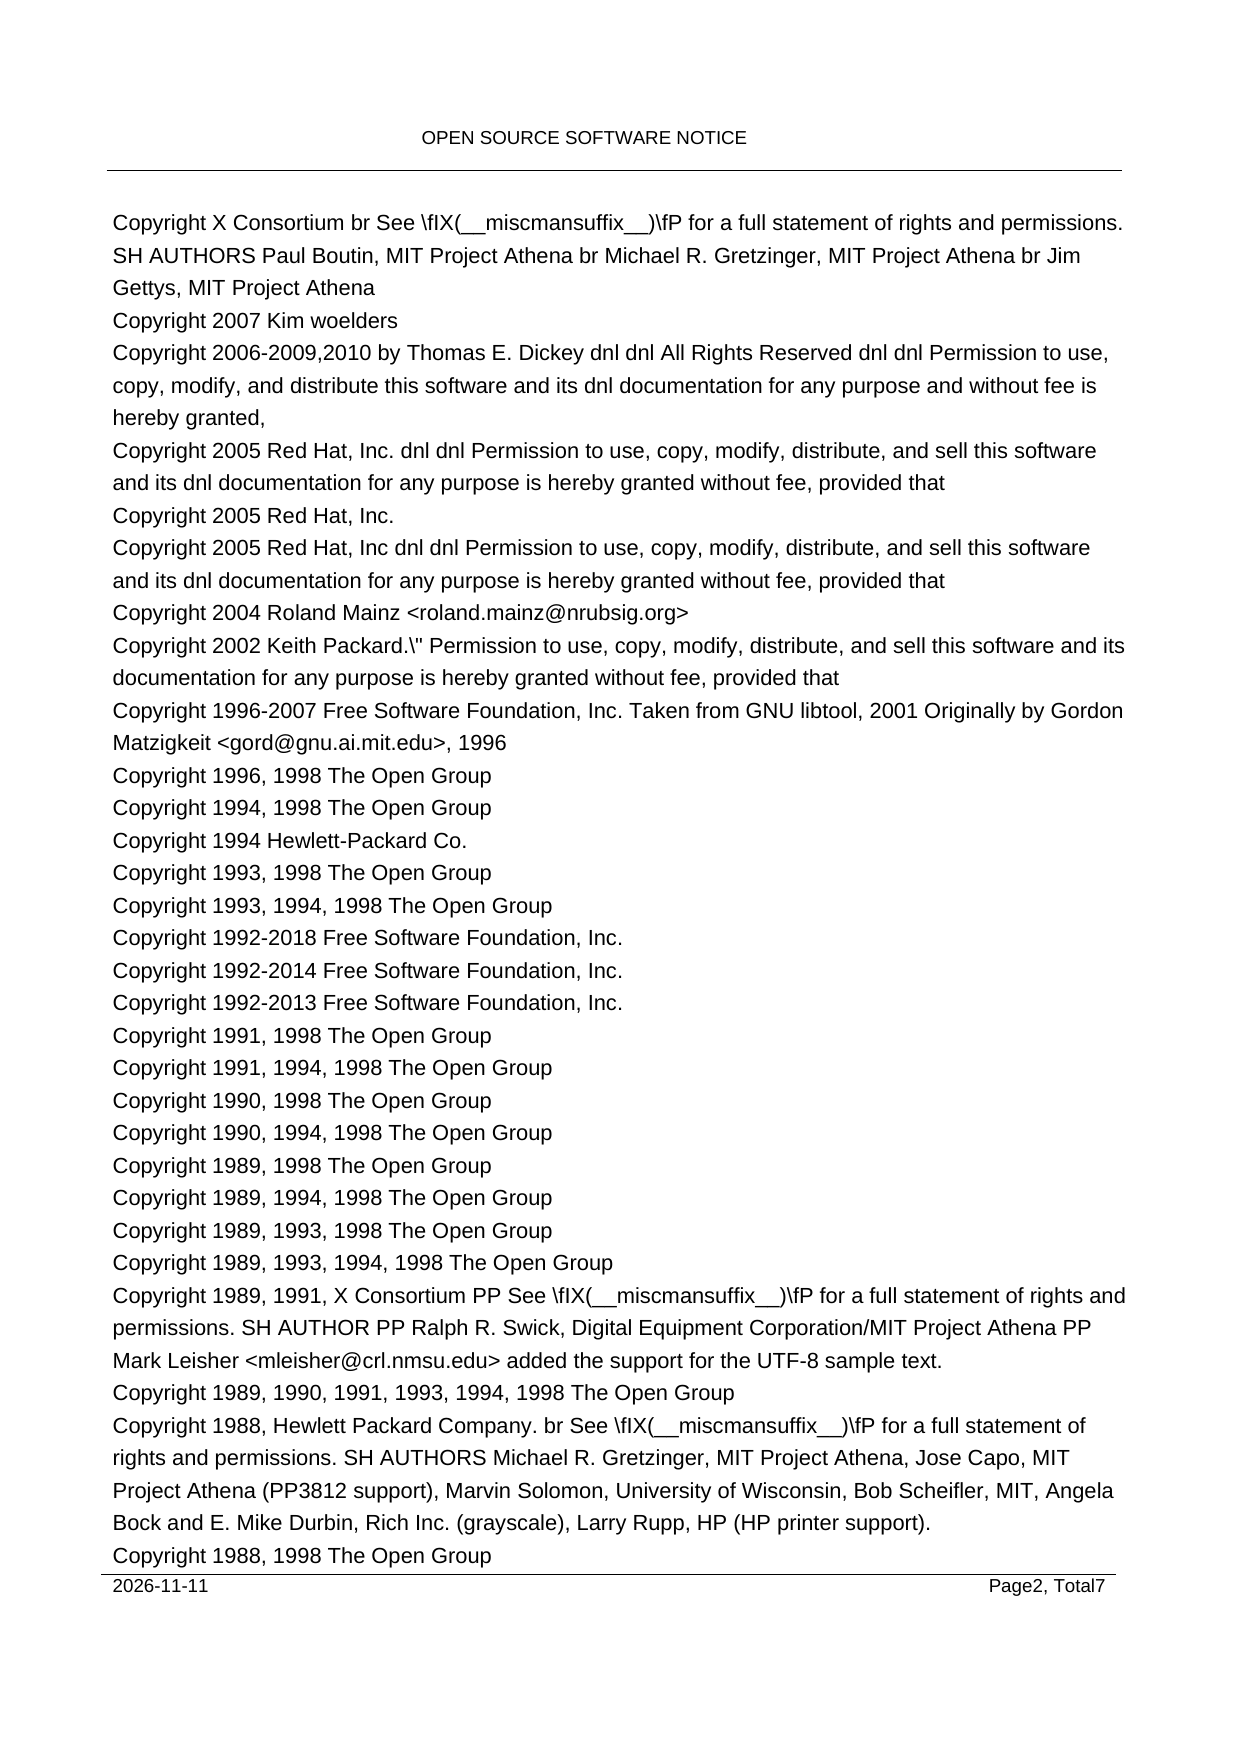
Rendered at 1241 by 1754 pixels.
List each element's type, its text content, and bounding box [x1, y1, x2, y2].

text Copyright 1992-2014 Free Software Foundation, Inc. [112, 954, 1128, 986]
text Copyright 1993, 1998 The Open Group [112, 856, 1128, 889]
text Copyright 1989, 1991, X Consortium PP See \fIX(__miscmansuffix__)\fP for a full statement of rights and permissions. SH AUTHOR PP Ralph R. Swick, Digital Equipment Corporation/MIT Project Athena PP Mark Leisher <mleisher@crl.nmsu.edu> added the support for the UTF-8 sample text. [112, 1279, 1128, 1376]
text Copyright 2007 Kim woelders [112, 304, 1128, 336]
text Copyright 1988, 1998 The Open Group [112, 1539, 1128, 1571]
text Copyright 2004 Roland Mainz <roland.mainz@nrubsig.org> [112, 596, 1128, 629]
text Copyright 1989, 1993, 1998 The Open Group [112, 1214, 1128, 1246]
text Copyright 1992-2013 Free Software Foundation, Inc. [112, 986, 1128, 1019]
text Copyright X Consortium br See \fIX(__miscmansuffix__)\fP for a full statement of rights and permissions. SH AUTHORS Paul Boutin, MIT Project Athena br Michael R. Gretzinger, MIT Project Athena br Jim Gettys, MIT Project Athena [112, 206, 1128, 304]
text Copyright 1990, 1994, 1998 The Open Group [112, 1116, 1128, 1149]
text Copyright 1996-2007 Free Software Foundation, Inc. Taken from GNU libtool, 2001 Originally by Gordon Matzigkeit <gord@gnu.ai.mit.edu>, 1996 [112, 694, 1128, 759]
text Copyright 1991, 1998 The Open Group [112, 1019, 1128, 1051]
text Copyright 1989, 1994, 1998 The Open Group [112, 1181, 1128, 1214]
text Copyright 1994 Hewlett-Packard Co. [112, 824, 1128, 856]
text Copyright 2005 Red Hat, Inc. [112, 499, 1128, 531]
text Copyright 2006-2009,2010 by Thomas E. Dickey dnl dnl All Rights Reserved dnl dnl Permission to use, copy, modify, and distribute this software and its dnl documentation for any purpose and without fee is hereby granted, [112, 336, 1128, 434]
text Copyright 2005 Red Hat, Inc. dnl dnl Permission to use, copy, modify, distribute, and sell this software and its dnl documentation for any purpose is hereby granted without fee, provided that [112, 434, 1128, 499]
text Copyright 1989, 1993, 1994, 1998 The Open Group [112, 1246, 1128, 1279]
text Copyright 1992-2018 Free Software Foundation, Inc. [112, 921, 1128, 954]
text Copyright 1989, 1998 The Open Group [112, 1149, 1128, 1181]
text Copyright 1991, 1994, 1998 The Open Group [112, 1051, 1128, 1084]
text Copyright 1996, 1998 The Open Group [112, 759, 1128, 791]
text Copyright 2002 Keith Packard.\" Permission to use, copy, modify, distribute, and sell this software and its documentation for any purpose is hereby granted without fee, provided that [112, 629, 1128, 694]
text Copyright 1989, 1990, 1991, 1993, 1994, 1998 The Open Group [112, 1376, 1128, 1409]
text Copyright 1994, 1998 The Open Group [112, 791, 1128, 824]
text Copyright 1988, Hewlett Packard Company. br See \fIX(__miscmansuffix__)\fP for a full statement of rights and permissions. SH AUTHORS Michael R. Gretzinger, MIT Project Athena, Jose Capo, MIT Project Athena (PP3812 support), Marvin Solomon, University of Wisconsin, Bob Scheifler, MIT, Angela Bock and E. Mike Durbin, Rich Inc. (grayscale), Larry Rupp, HP (HP printer support). [112, 1409, 1128, 1539]
text Copyright 1990, 1998 The Open Group [112, 1084, 1128, 1116]
text Copyright 2005 Red Hat, Inc dnl dnl Permission to use, copy, modify, distribute, and sell this software and its dnl documentation for any purpose is hereby granted without fee, provided that [112, 531, 1128, 596]
text Copyright 1993, 1994, 1998 The Open Group [112, 889, 1128, 921]
